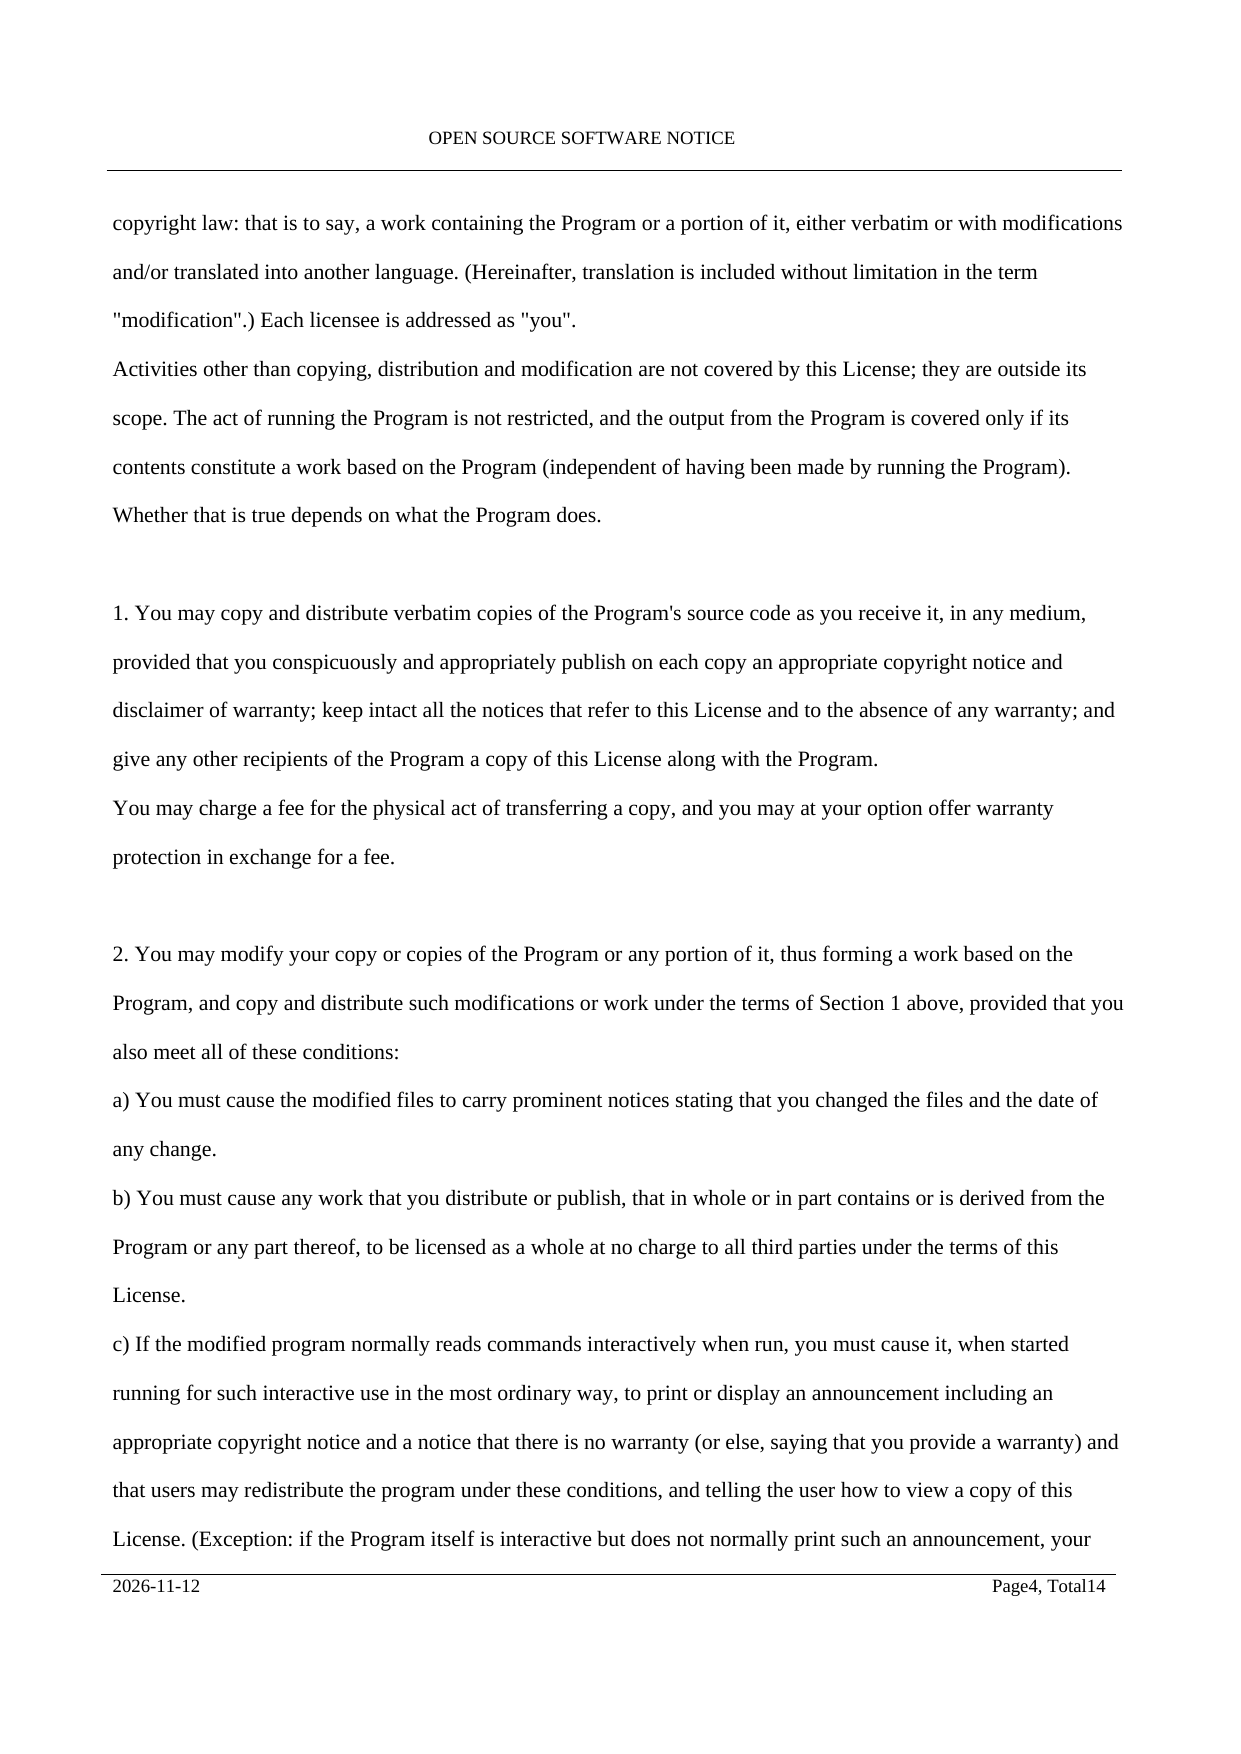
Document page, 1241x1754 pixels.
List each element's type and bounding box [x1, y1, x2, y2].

text [112, 206, 1128, 1555]
